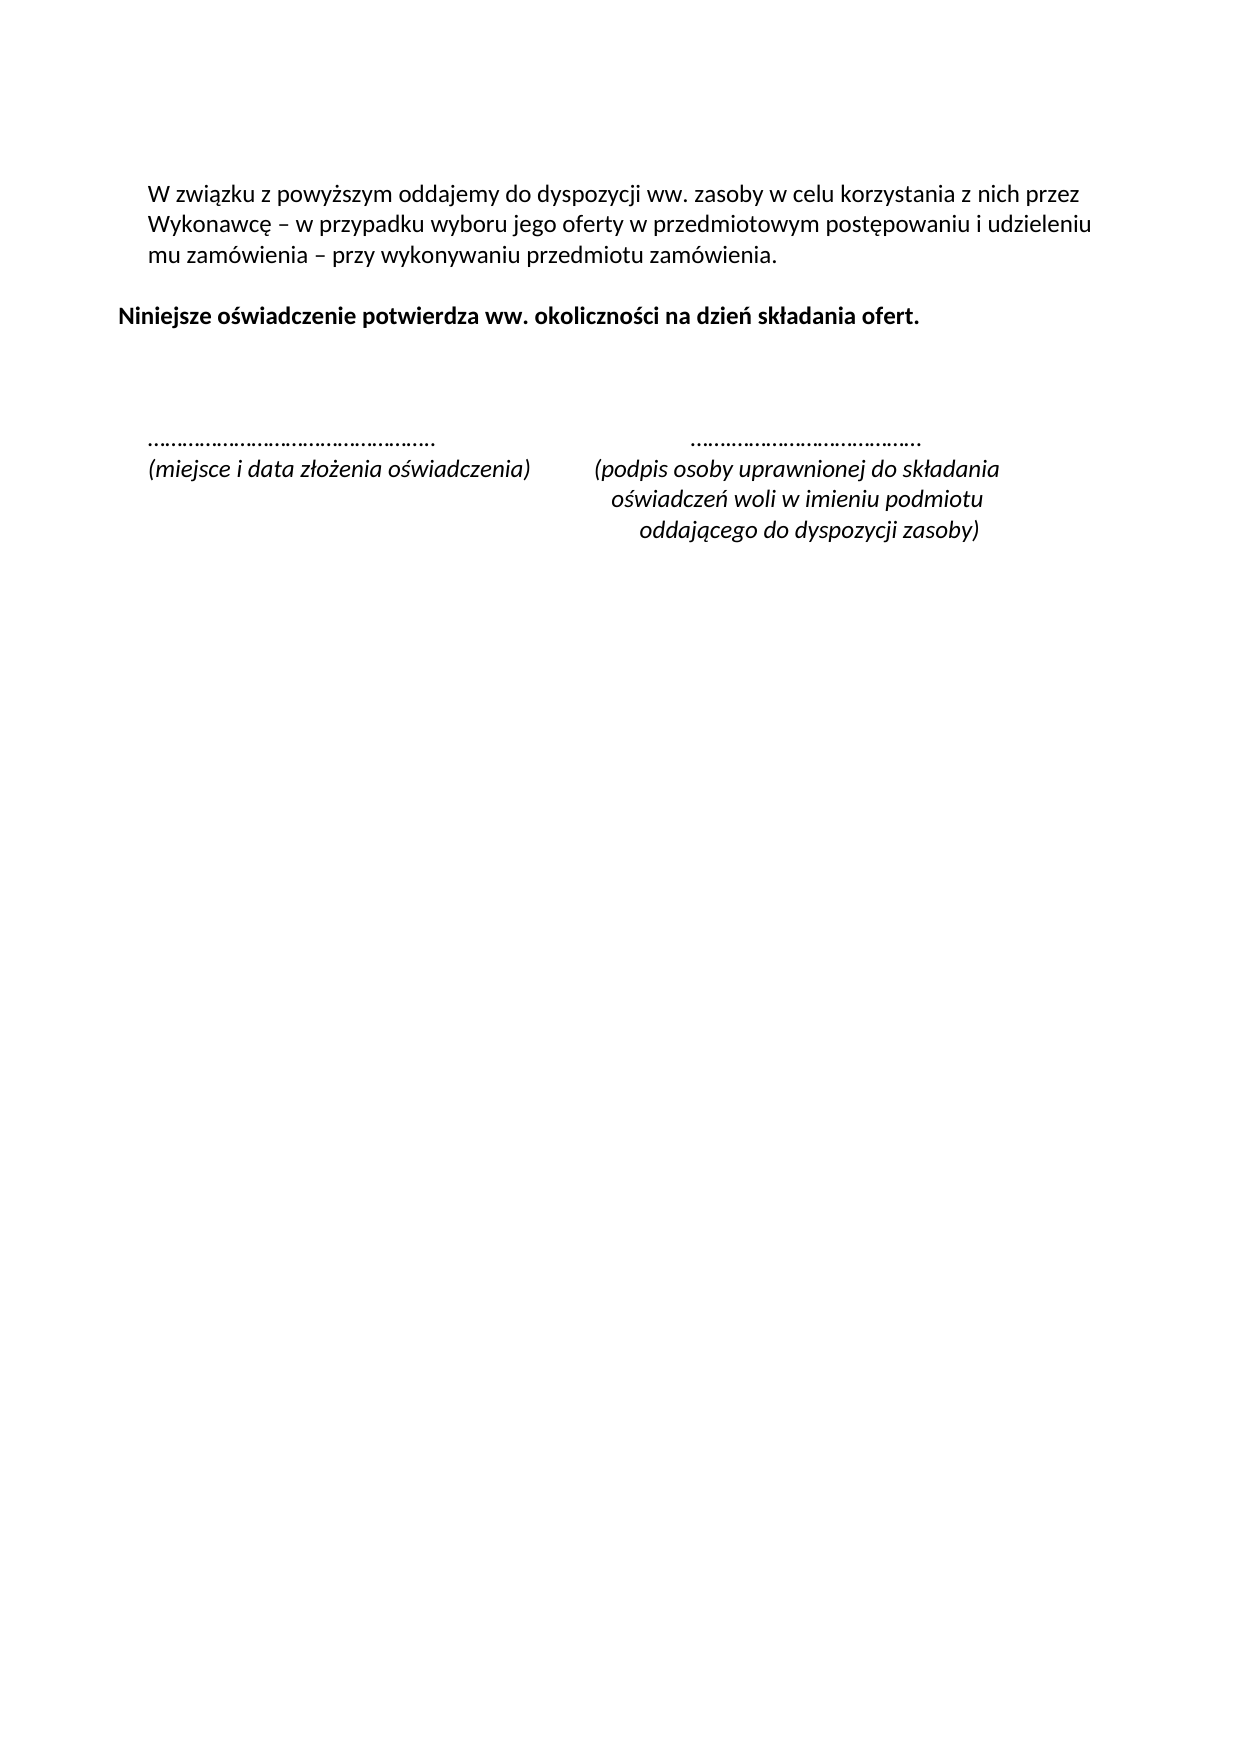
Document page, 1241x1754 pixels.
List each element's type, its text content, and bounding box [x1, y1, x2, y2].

text oświadczeń woli w imieniu podmiotu [148, 483, 1093, 514]
text (miejsce i data złożenia oświadczenia) (podpis osoby uprawnionej do składania [148, 453, 1093, 483]
text W związku z powyższym oddajemy do dyspozycji ww. zasoby w celu korzystania z nich przez Wykonawcę – w przypadku wyboru jego oferty w przedmiotowym postępowaniu i udzieleniu mu zamówienia – przy wykonywaniu przedmiotu zamówienia. [148, 178, 1093, 270]
text Niniejsze oświadczenie potwierdza ww. okoliczności na dzień składania ofert. [118, 300, 1093, 331]
text ………………………………………….. …….…………………………… [148, 422, 1093, 453]
text oddającego do dyspozycji zasoby) [148, 514, 1093, 544]
